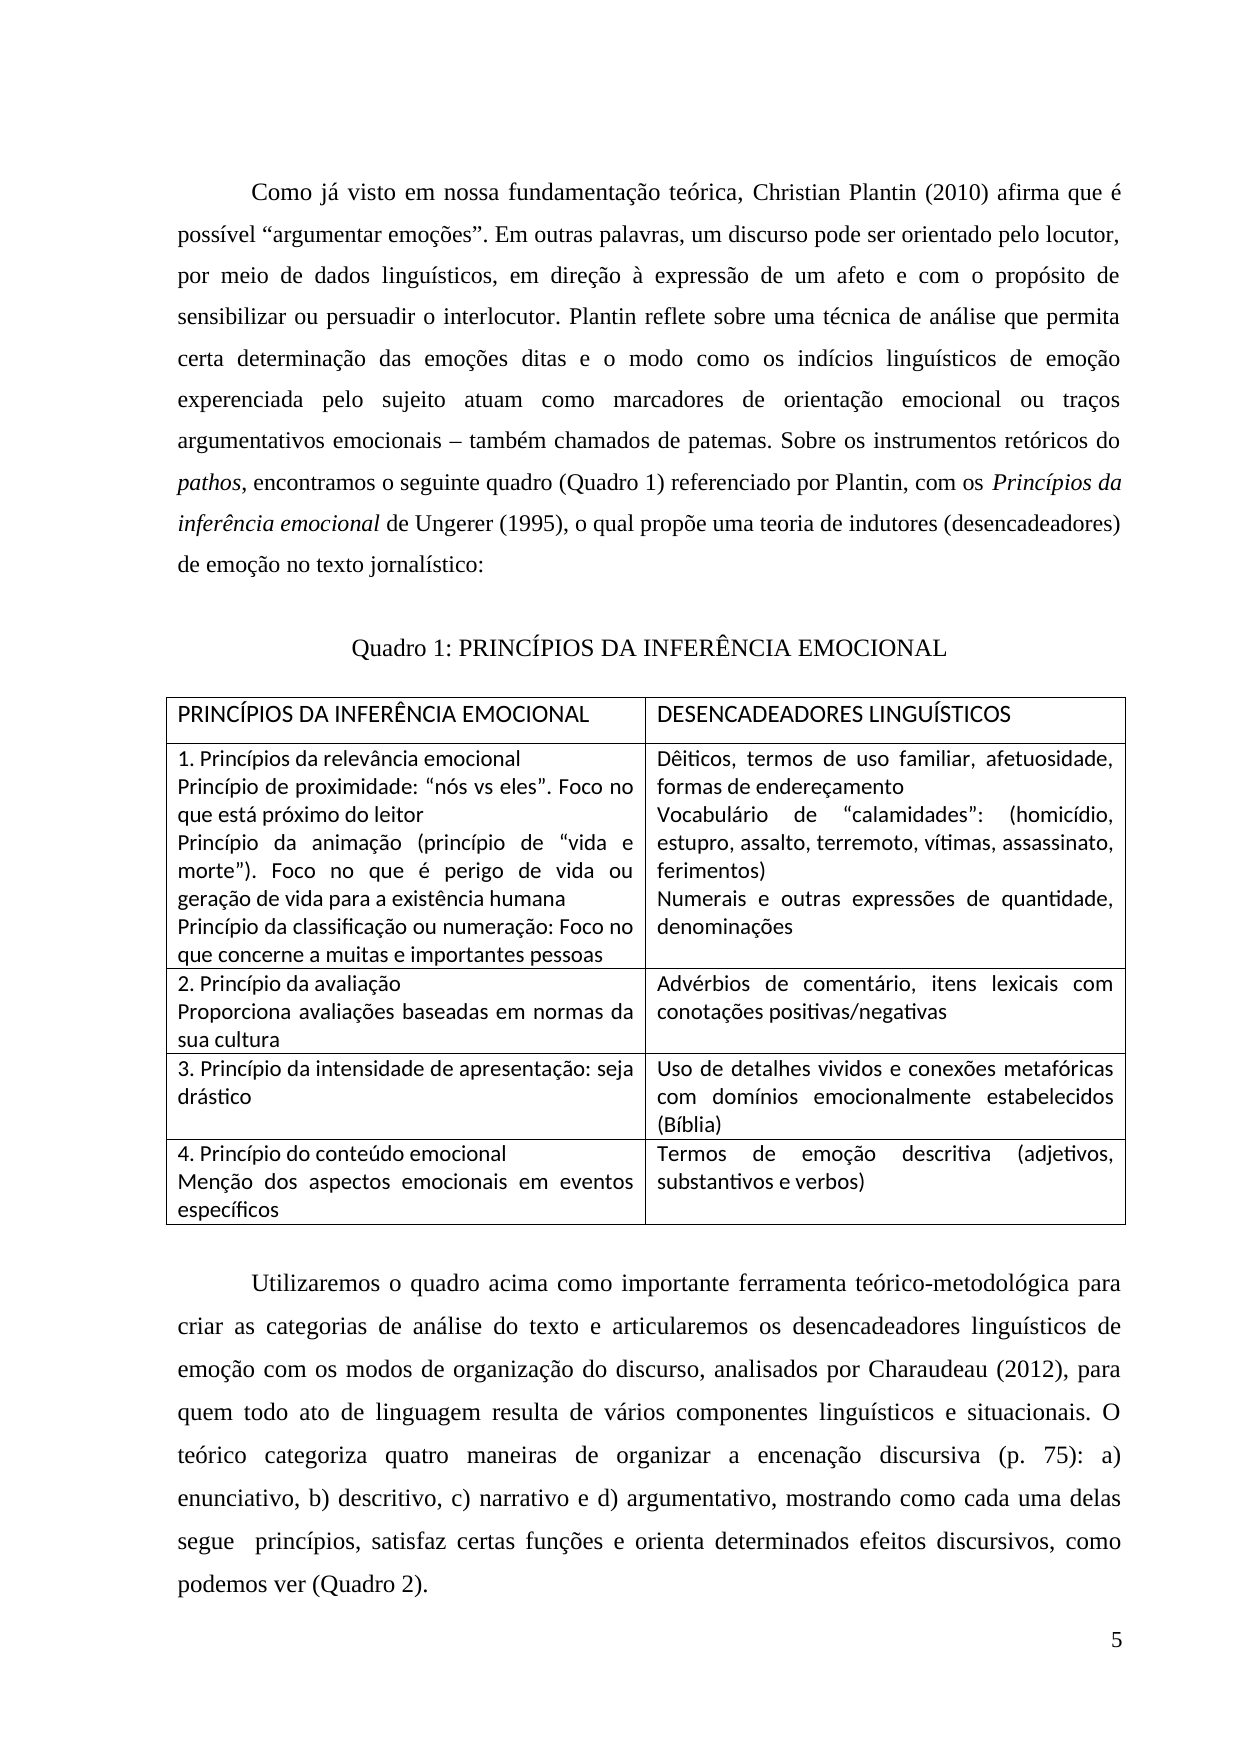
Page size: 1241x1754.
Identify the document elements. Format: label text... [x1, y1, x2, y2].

text Utilizaremos o quadro acima como importante ferramenta teórico-metodológica para criar as categorias de análise do texto e articularemos os desencadeadores linguísticos de emoção com os modos de organização do discurso, analisados por Charaudeau (2012), para quem todo ato de linguagem resulta de vários componentes linguísticos e situacionais. O teórico categoriza quatro maneiras de organizar a encenação discursiva (p. 75): a) enunciativo, b) descritivo, c) narrativo e d) argumentativo, mostrando como cada uma delas segue princípios, satisfaz certas funções e orienta determinados efeitos discursivos, como podemos ver (Quadro 2). [177, 1268, 1122, 1598]
table_cell Uso de detalhes vividos e conexões metafóricas com domínios emocionalmente estabelecidos (Bíblia) [646, 1054, 1125, 1138]
table_cell Advérbios de comentário, itens lexicais com conotações positivas/negativas [646, 969, 1125, 1053]
table_cell 4. Princípio do conteúdo emocional Menção dos aspectos emocionais em eventos específicos [167, 1140, 645, 1223]
table_cell Dêiticos, termos de uso familiar, afetuosidade, formas de endereçamento Vocabulário de “calamidades”: (homicídio, estupro, assalto, terremoto, vítimas, assassinato, ferimentos) Numerais e outras expressões de quantidade, denominações [646, 744, 1125, 968]
text Quadro 1: PRINCÍPIOS DA INFERÊNCIA EMOCIONAL [177, 633, 1122, 662]
table_cell 3. Princípio da intensidade de apresentação: seja drástico [167, 1054, 645, 1138]
table_cell 1. Princípios da relevância emocional Princípio de proximidade: “nós vs eles”. Foco no que está próximo do leitor Princípio da animação (princípio de “vida e morte”). Foco no que é perigo de vida ou geração de vida para a existência humana Princípio da classificação ou numeração: Foco no que concerne a muitas e importantes pessoas [167, 744, 645, 968]
table_cell 2. Princípio da avaliação Proporciona avaliações baseadas em normas da sua cultura [167, 969, 645, 1053]
text Como já visto em nossa fundamentação teórica, Christian Plantin (2010) afirma que é possível “argumentar emoções”. Em outras palavras, um discurso pode ser orientado pelo locutor, por meio de dados linguísticos, em direção à expressão de um afeto e com o propósito de sensibilizar ou persuadir o interlocutor. Plantin reflete sobre uma técnica de análise que permita certa determinação das emoções ditas e o modo como os indícios linguísticos de emoção experenciada pelo sujeito atuam como marcadores de orientação emocional ou traços argumentativos emocionais – também chamados de patemas. Sobre os instrumentos retóricos do pathos, encontramos o seguinte quadro (Quadro 1) referenciado por Plantin, com os Princípios da inferência emocional de Ungerer (1995), o qual propõe uma teoria de indutores (desencadeadores) de emoção no texto jornalístico: [177, 177, 1122, 578]
table_cell Termos de emoção descritiva (adjetivos, substantivos e verbos) [646, 1140, 1125, 1223]
table_header PRINCÍPIOS DA INFERÊNCIA EMOCIONAL [167, 698, 645, 743]
table_header DESENCADEADORES LINGUÍSTICOS [646, 698, 1125, 743]
